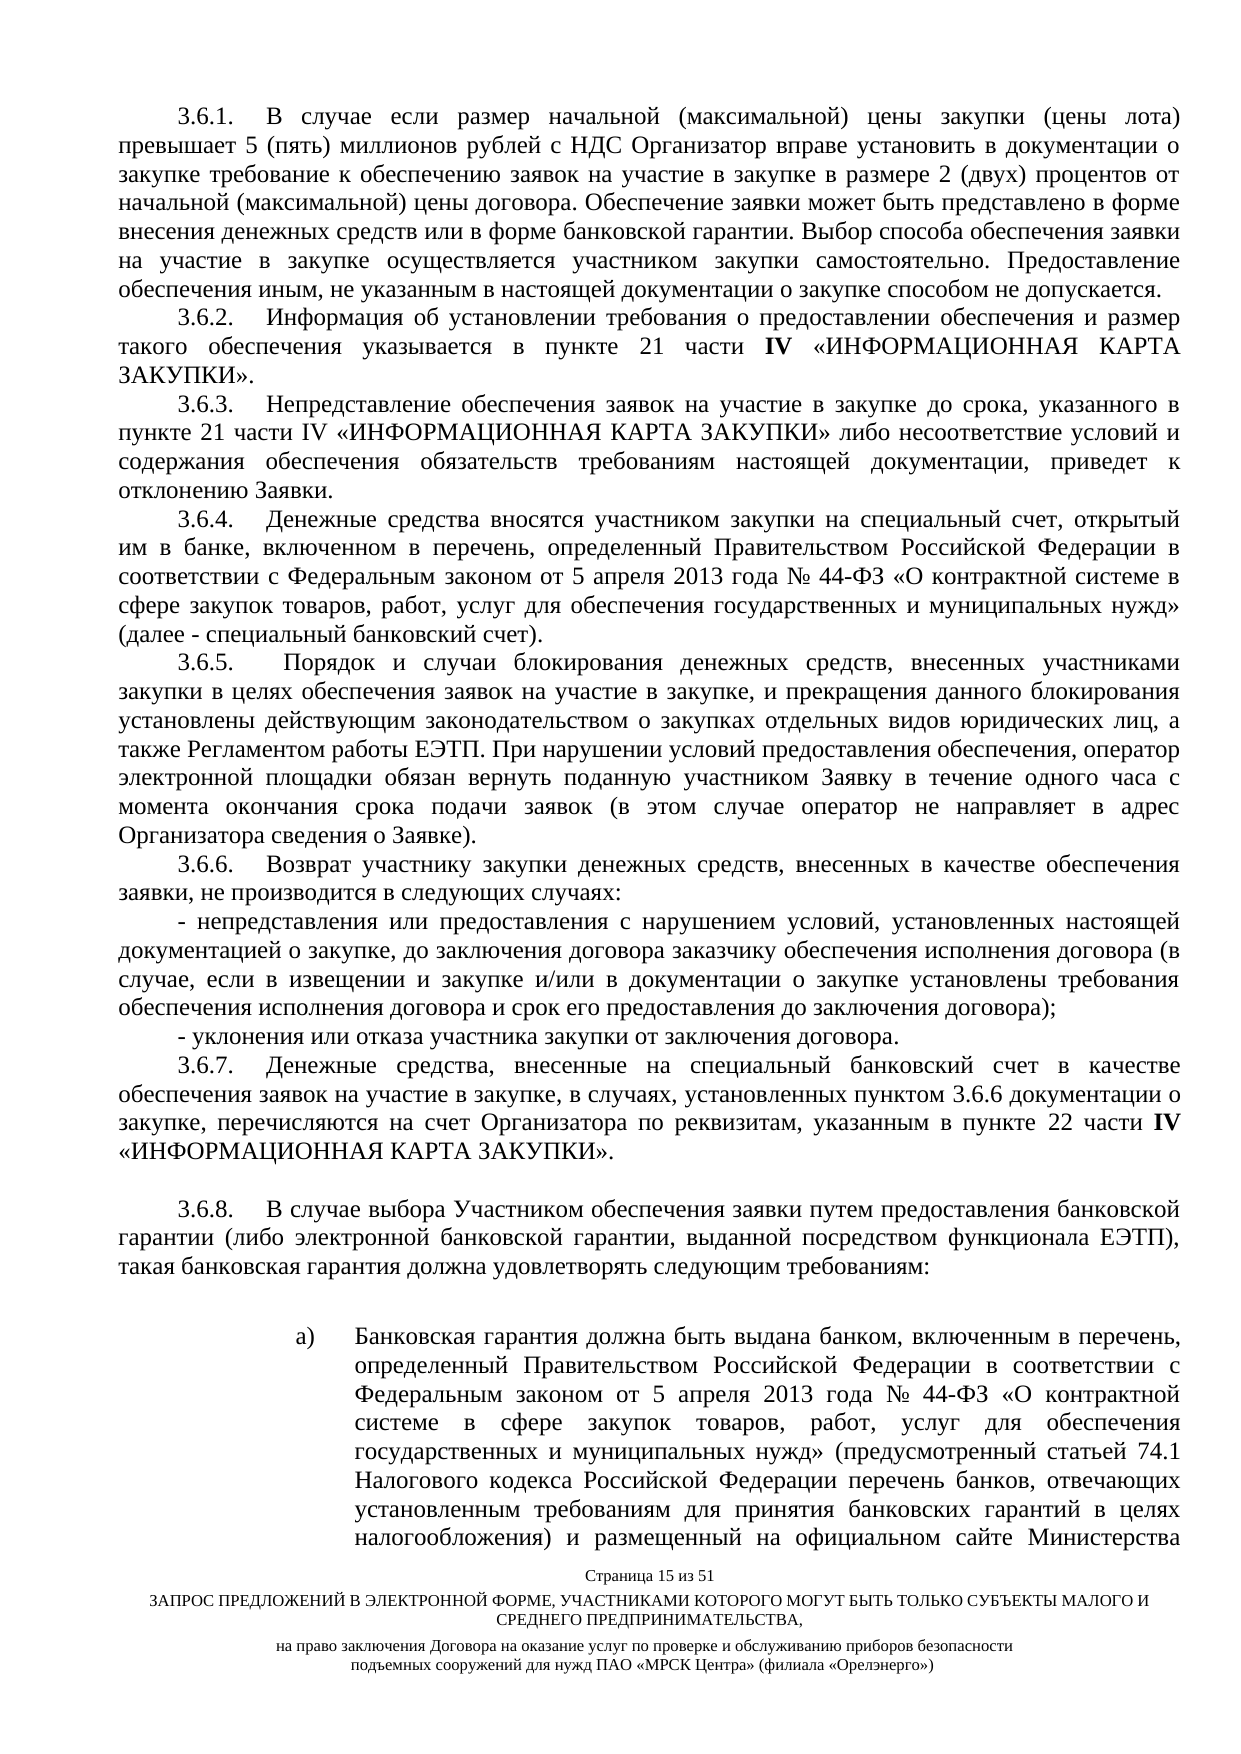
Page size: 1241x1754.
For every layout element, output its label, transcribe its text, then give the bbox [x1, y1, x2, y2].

subtitle Денежные средства, внесенные на специальный банковский счет в качестве обеспечения заявок на участие в закупке, в случаях, установленных пунктом 3.6.6 документации о закупке, перечисляются на счет Организатора по реквизитам, указанным в пункте 22 части IV «ИНФОРМАЦИОННАЯ КАРТА ЗАКУПКИ». [118, 1050, 1181, 1165]
subtitle В случае если размер начальной (максимальной) цены закупки (цены лота) превышает 5 (пять) миллионов рублей с НДС Организатор вправе установить в документации о закупке требование к обеспечению заявок на участие в закупке в размере 2 (двух) процентов от начальной (максимальной) цены договора. Обеспечение заявки может быть представлено в форме внесения денежных средств или в форме банковской гарантии. Выбор способа обеспечения заявки на участие в закупке осуществляется участником закупки самостоятельно. Предоставление обеспечения иным, не указанным в настоящей документации о закупке способом не допускается. [118, 101, 1181, 302]
subtitle Информация об установлении требования о предоставлении обеспечения и размер такого обеспечения указывается в пункте 21 части IV «ИНФОРМАЦИОННАЯ КАРТА ЗАКУПКИ». [118, 302, 1181, 389]
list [295, 1321, 1181, 1551]
subtitle Непредставление обеспечения заявок на участие в закупке до срока, указанного в пункте 21 части IV «ИНФОРМАЦИОННАЯ КАРТА ЗАКУПКИ» либо несоответствие условий и содержания обеспечения обязательств требованиям настоящей документации, приведет к отклонению Заявки. [118, 389, 1181, 504]
subtitle В случае выбора Участником обеспечения заявки путем предоставления банковской гарантии (либо электронной банковской гарантии, выданной посредством функционала ЕЭТП), такая банковская гарантия должна удовлетворять следующим требованиям: [118, 1194, 1181, 1280]
subtitle Денежные средства вносятся участником закупки на специальный счет, открытый им в банке, включенном в перечень, определенный Правительством Российской Федерации в соответствии с Федеральным законом от 5 апреля 2013 года № 44-ФЗ «О контрактной системе в сфере закупок товаров, работ, услуг для обеспечения государственных и муниципальных нужд» (далее - специальный банковский счет). [118, 504, 1181, 647]
text - непредставления или предоставления с нарушением условий, установленных настоящей документацией о закупке, до заключения договора заказчику обеспечения исполнения договора (в случае, если в извещении и закупке и/или в документации о закупке установлены требования обеспечения исполнения договора и срок его предоставления до заключения договора); [118, 906, 1181, 1021]
subtitle Возврат участнику закупки денежных средств, внесенных в качестве обеспечения заявки, не производится в следующих случаях: [118, 849, 1181, 906]
subtitle Порядок и случаи блокирования денежных средств, внесенных участниками закупки в целях обеспечения заявок на участие в закупке, и прекращения данного блокирования установлены действующим законодательством о закупках отдельных видов юридических лиц, а также Регламентом работы ЕЭТП. При нарушении условий предоставления обеспечения, оператор электронной площадки обязан вернуть поданную участником Заявку в течение одного часа с момента окончания срока подачи заявок (в этом случае оператор не направляет в адрес Организатора сведения о Заявке). [118, 647, 1181, 849]
text - уклонения или отказа участника закупки от заключения договора. [118, 1021, 1181, 1050]
